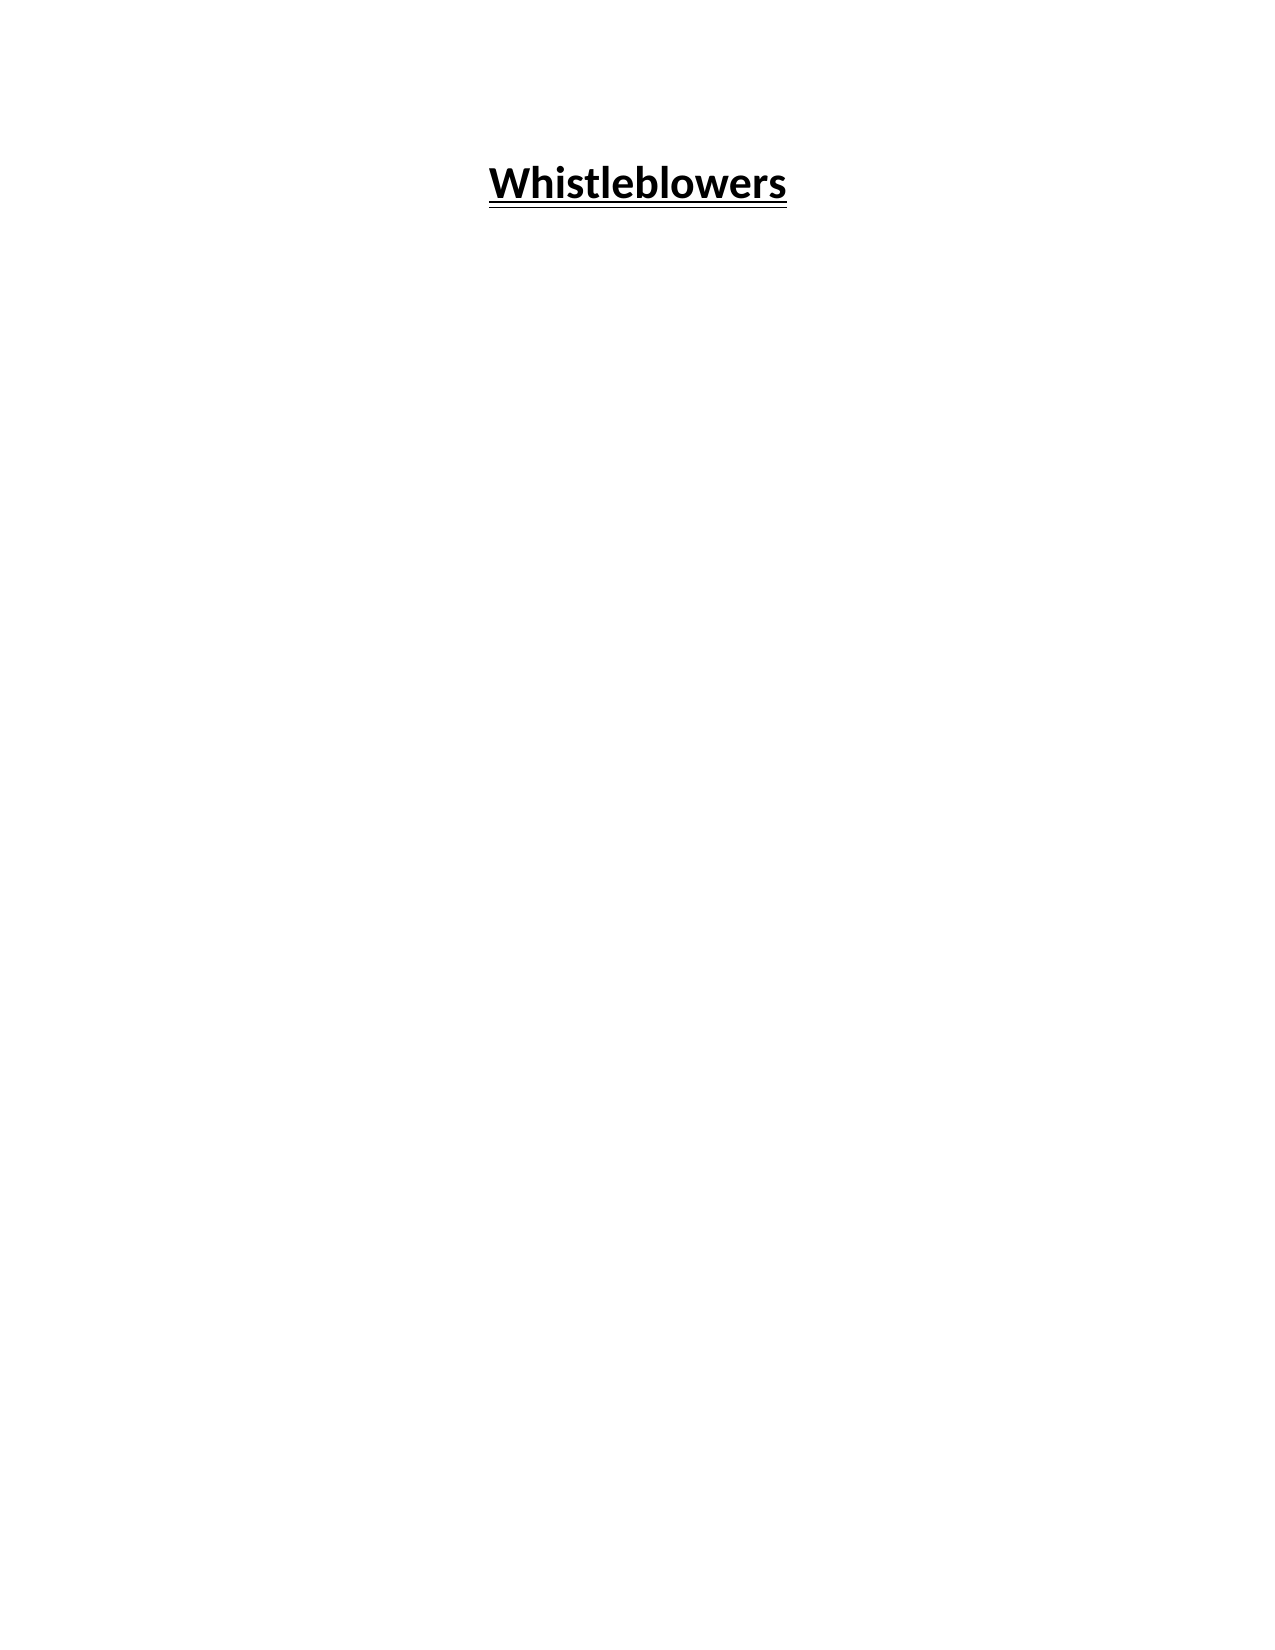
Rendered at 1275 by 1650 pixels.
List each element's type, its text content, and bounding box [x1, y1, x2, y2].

subtitle Whistleblowers [150, 154, 1125, 210]
